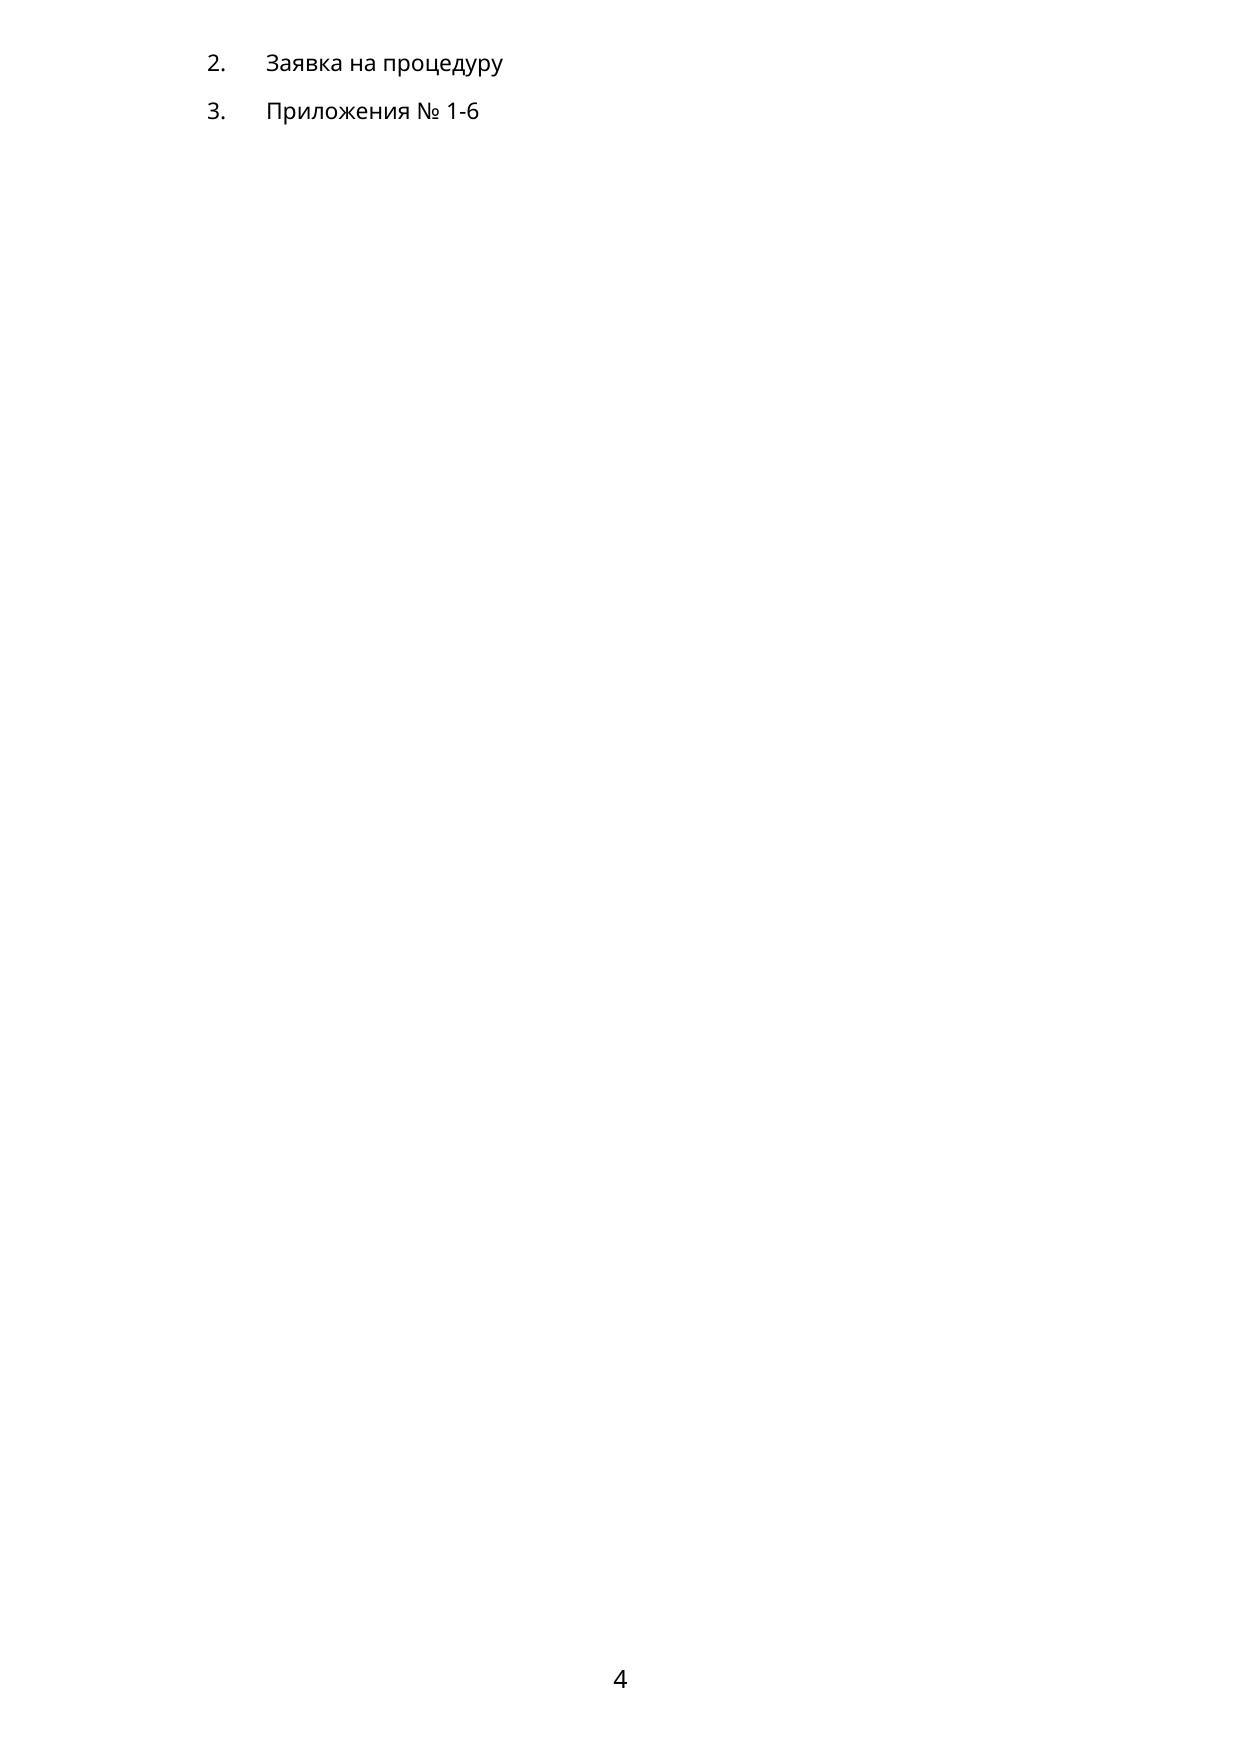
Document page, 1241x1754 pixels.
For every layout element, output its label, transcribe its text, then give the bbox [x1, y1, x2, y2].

text 3. Приложения № 1-6 [207, 95, 1092, 126]
text 2. Заявка на процедуру [207, 47, 1092, 78]
